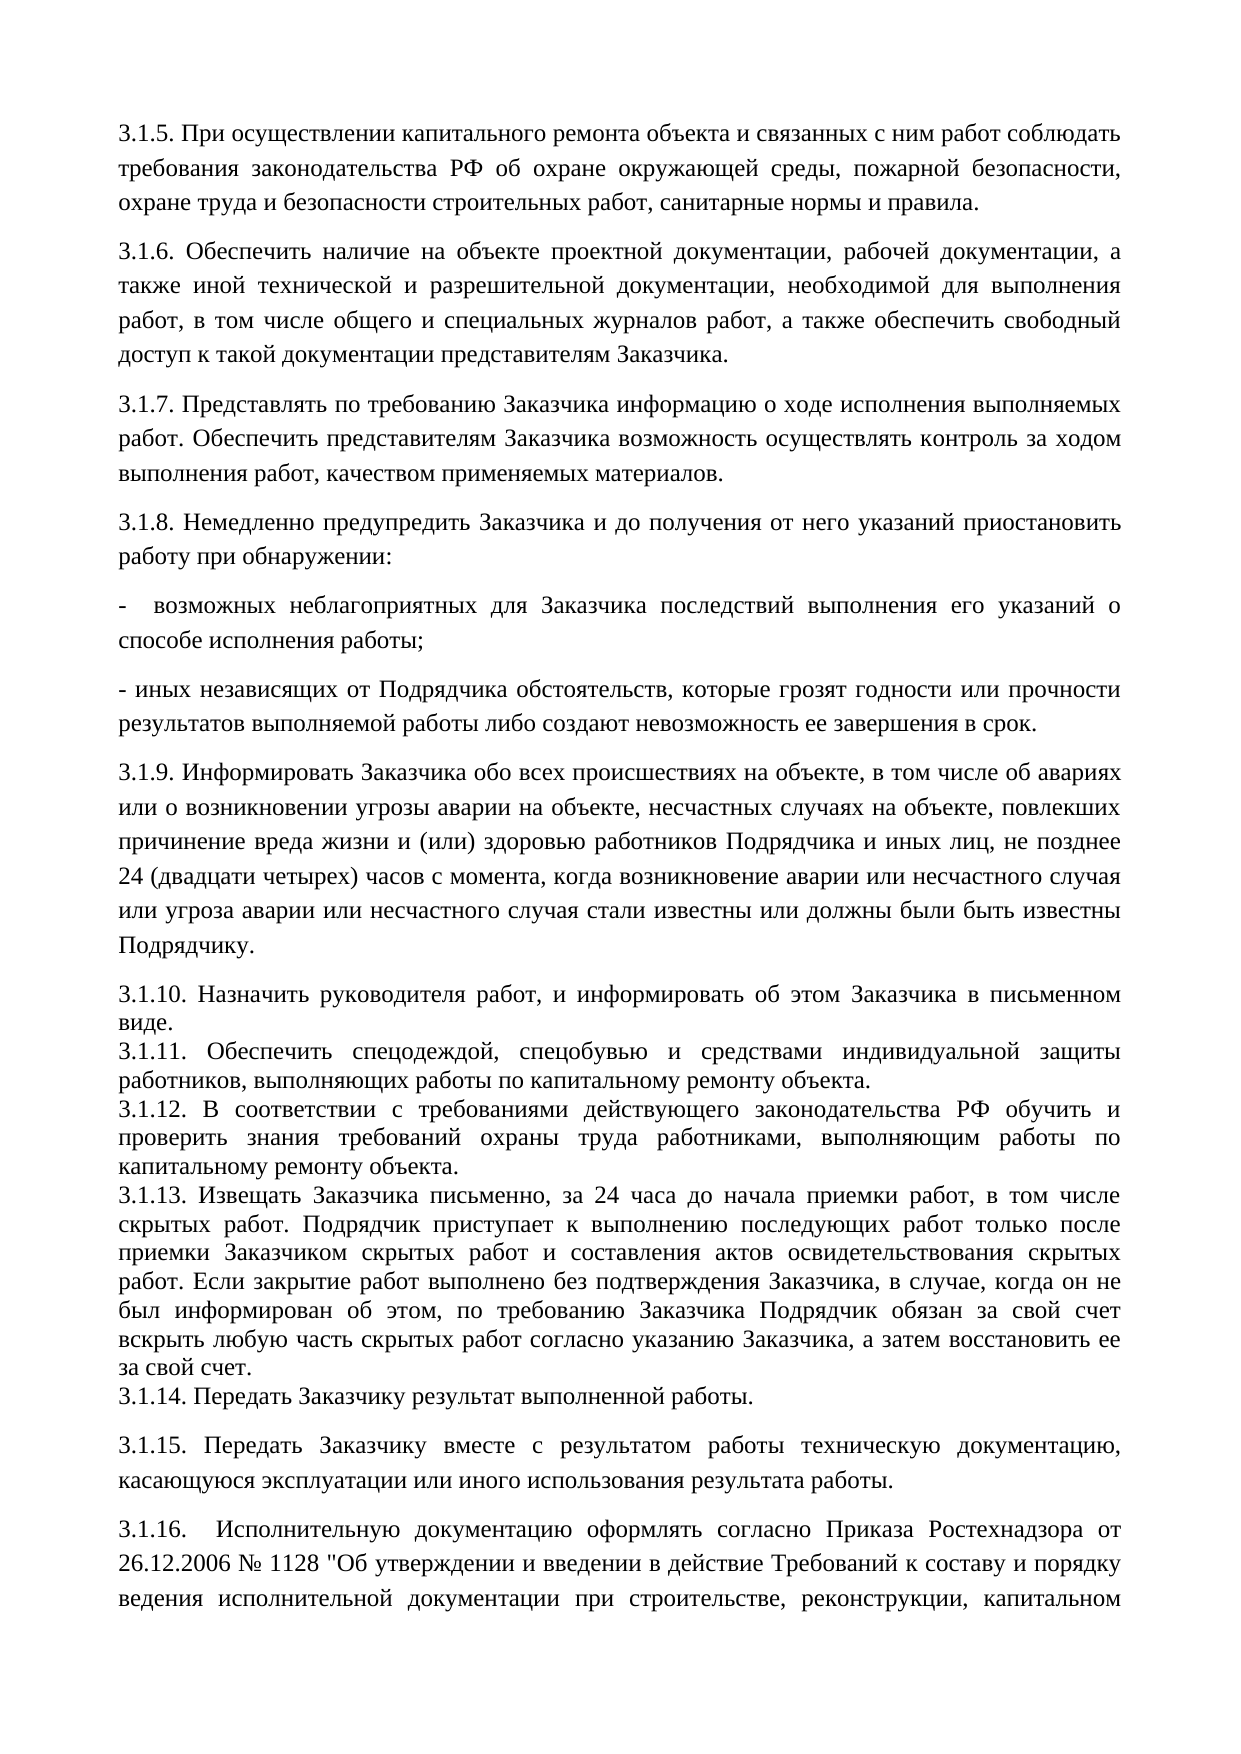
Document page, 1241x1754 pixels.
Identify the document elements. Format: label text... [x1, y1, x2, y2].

text - иных независящих от Подрядчика обстоятельств, которые грозят годности или прочности результатов выполняемой работы либо создают невозможность ее завершения в срок. [118, 674, 1122, 737]
text 3.1.14. Передать Заказчику результат выполненной работы. [118, 1381, 1122, 1410]
text - возможных неблагоприятных для Заказчика последствий выполнения его указаний о способе исполнения работы; [118, 590, 1122, 653]
text 3.1.10. Назначить руководителя работ, и информировать об этом Заказчика в письменном виде. [118, 979, 1122, 1036]
text 3.1.5. При осуществлении капитального ремонта объекта и связанных с ним работ соблюдать требования законодательства РФ об охране окружающей среды, пожарной безопасности, охране труда и безопасности строительных работ, санитарные нормы и правила. [118, 118, 1122, 216]
text 3.1.6. Обеспечить наличие на объекте проектной документации, рабочей документации, а также иной технической и разрешительной документации, необходимой для выполнения работ, в том числе общего и специальных журналов работ, а также обеспечить свободный доступ к такой документации представителям Заказчика. [118, 236, 1122, 368]
text 3.1.9. Информировать Заказчика обо всех происшествиях на объекте, в том числе об авариях или о возникновении угрозы аварии на объекте, несчастных случаях на объекте, повлекших причинение вреда жизни и (или) здоровью работников Подрядчика и иных лиц, не позднее 24 (двадцати четырех) часов с момента, когда возникновение аварии или несчастного случая или угроза аварии или несчастного случая стали известны или должны были быть известны Подрядчику. [118, 757, 1122, 958]
text 3.1.7. Представлять по требованию Заказчика информацию о ходе исполнения выполняемых работ. Обеспечить представителям Заказчика возможность осуществлять контроль за ходом выполнения работ, качеством применяемых материалов. [118, 389, 1122, 486]
text 3.1.12. В соответствии с требованиями действующего законодательства РФ обучить и проверить знания требований охраны труда работниками, выполняющим работы по капитальному ремонту объекта. [118, 1094, 1122, 1180]
text 3.1.13. Извещать Заказчика письменно, за 24 часа до начала приемки работ, в том числе скрытых работ. Подрядчик приступает к выполнению последующих работ только после приемки Заказчиком скрытых работ и составления актов освидетельствования скрытых работ. Если закрытие работ выполнено без подтверждения Заказчика, в случае, когда он не был информирован об этом, по требованию Заказчика Подрядчик обязан за свой счет вскрыть любую часть скрытых работ согласно указанию Заказчика, а затем восстановить ее за свой счет. [118, 1180, 1122, 1381]
text 3.1.11. Обеспечить спецодеждой, спецобувью и средствами индивидуальной защиты работников, выполняющих работы по капитальному ремонту объекта. [118, 1036, 1122, 1094]
text 3.1.8. Немедленно предупредить Заказчика и до получения от него указаний приостановить работу при обнаружении: [118, 507, 1122, 570]
text 3.1.15. Передать Заказчику вместе с результатом работы техническую документацию, касающуюся эксплуатации или иного использования результата работы. [118, 1430, 1122, 1493]
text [118, 1514, 1122, 1612]
